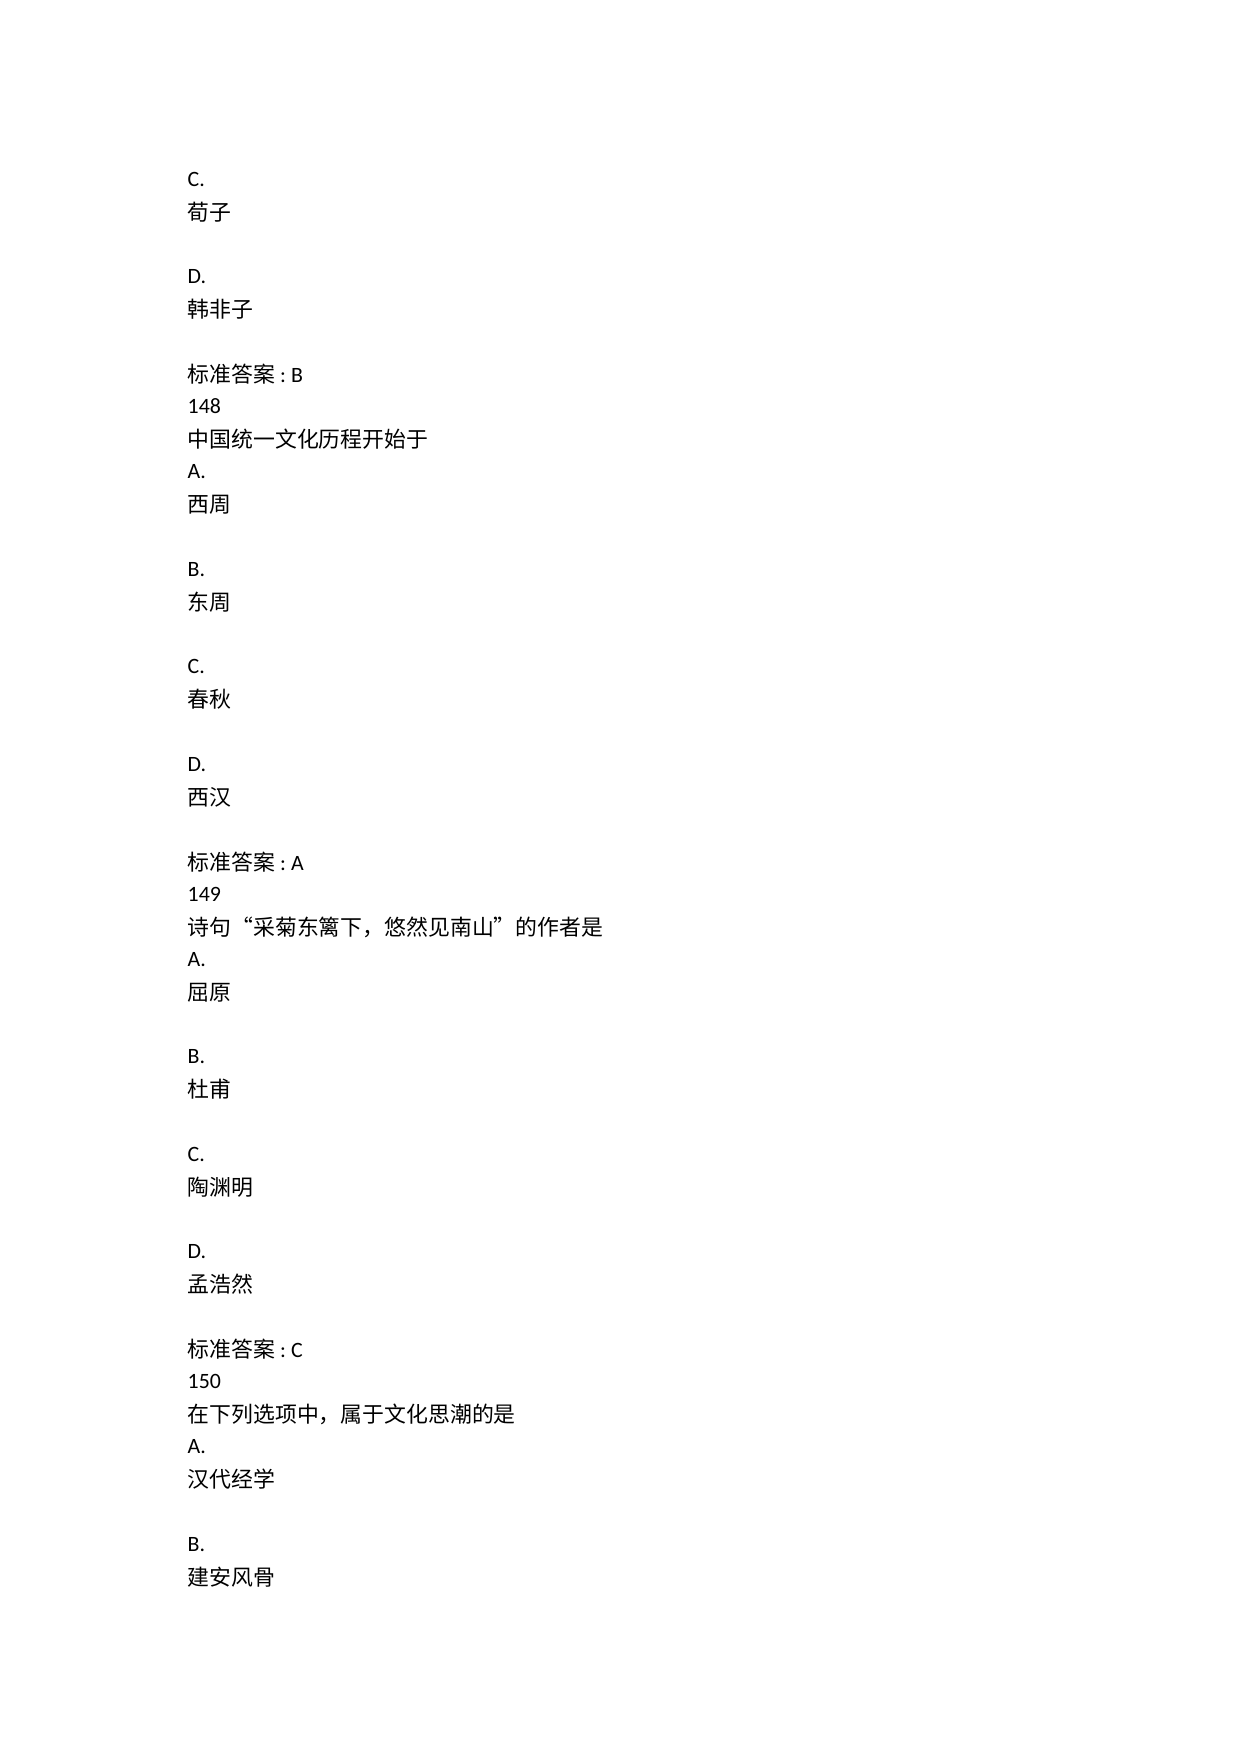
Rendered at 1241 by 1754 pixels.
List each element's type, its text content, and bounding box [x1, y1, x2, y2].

text B. [187, 1039, 1053, 1072]
text 陶渊明 [187, 1169, 1053, 1202]
text 屈原 [187, 974, 1053, 1007]
text 孟浩然 [187, 1267, 1053, 1299]
text 149 [187, 877, 1053, 909]
text 148 [187, 389, 1053, 422]
text 杜甫 [187, 1072, 1053, 1104]
text 诗句“采菊东篱下，悠然见南山”的作者是 [187, 909, 1053, 942]
text 中国统一文化历程开始于 [187, 422, 1053, 454]
text 西汉 [187, 779, 1053, 812]
text 韩非子 [187, 292, 1053, 324]
text 标准答案 : B [187, 357, 1053, 389]
text 春秋 [187, 682, 1053, 714]
text B. [187, 552, 1053, 584]
text D. [187, 259, 1053, 292]
text 标准答案 : C [187, 1332, 1053, 1364]
text C. [187, 1137, 1053, 1169]
text B. [187, 1527, 1053, 1559]
text A. [187, 454, 1053, 487]
text D. [187, 747, 1053, 779]
text 西周 [187, 487, 1053, 519]
text 150 [187, 1364, 1053, 1397]
text A. [187, 942, 1053, 974]
text 建安风骨 [187, 1559, 1053, 1592]
text D. [187, 1234, 1053, 1267]
text C. [187, 649, 1053, 682]
text 在下列选项中，属于文化思潮的是 [187, 1397, 1053, 1429]
text 标准答案 : A [187, 844, 1053, 877]
text 汉代经学 [187, 1462, 1053, 1494]
text A. [187, 1429, 1053, 1462]
text C. [187, 162, 1053, 194]
text 荀子 [187, 194, 1053, 227]
text 东周 [187, 584, 1053, 617]
